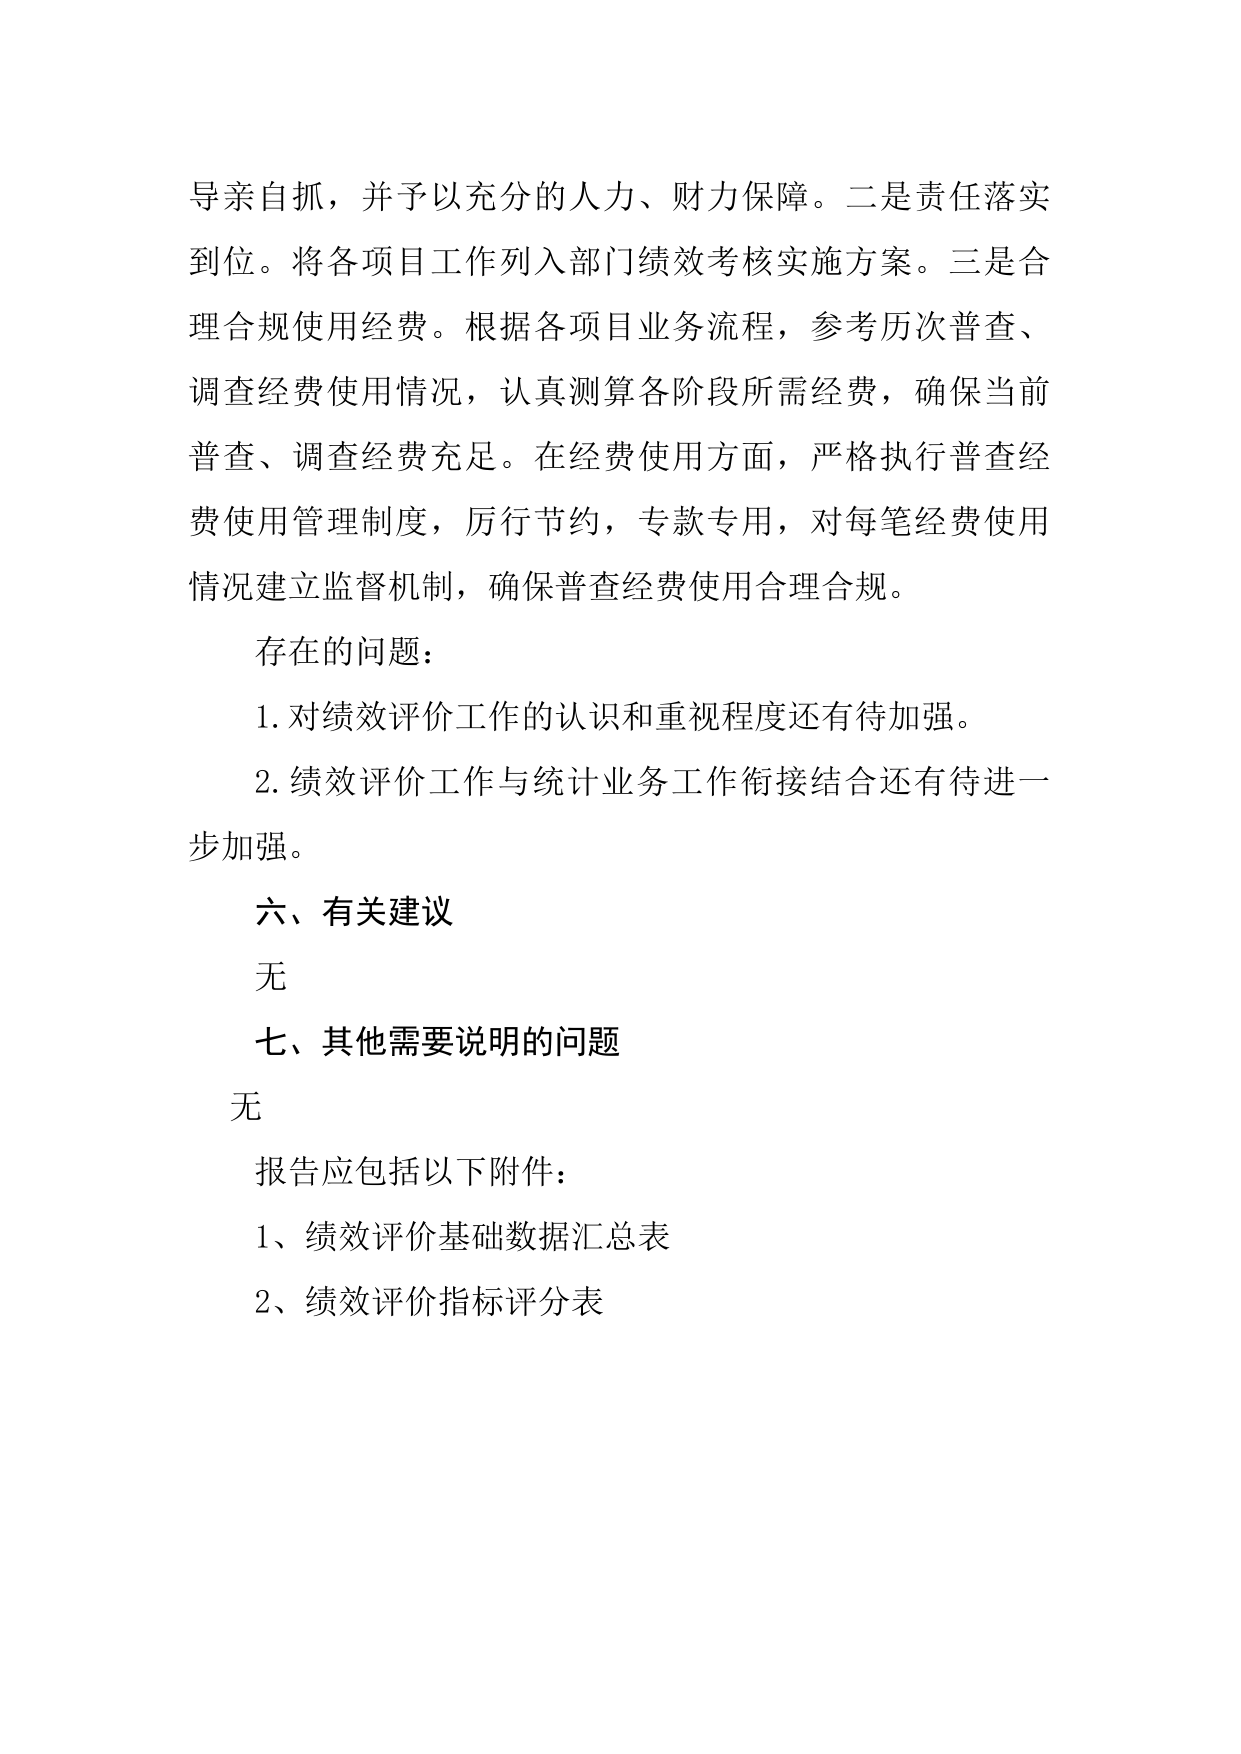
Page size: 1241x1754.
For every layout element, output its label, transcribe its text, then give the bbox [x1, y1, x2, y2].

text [187, 162, 1053, 617]
text 1、绩效评价基础数据汇总表 [187, 1202, 1053, 1267]
text 报告应包括以下附件： [187, 1137, 1053, 1202]
text 2.绩效评价工作与统计业务工作衔接结合还有待进一步加强。 [187, 747, 1053, 877]
text 无 [187, 1072, 1053, 1137]
text 无 [187, 942, 1053, 1007]
text 六、有关建议 [187, 877, 1053, 942]
text 1.对绩效评价工作的认识和重视程度还有待加强。 [187, 682, 1053, 747]
text 存在的问题： [187, 617, 1053, 682]
text 七、其他需要说明的问题 [187, 1007, 1053, 1072]
text 2、绩效评价指标评分表 [187, 1267, 1053, 1332]
